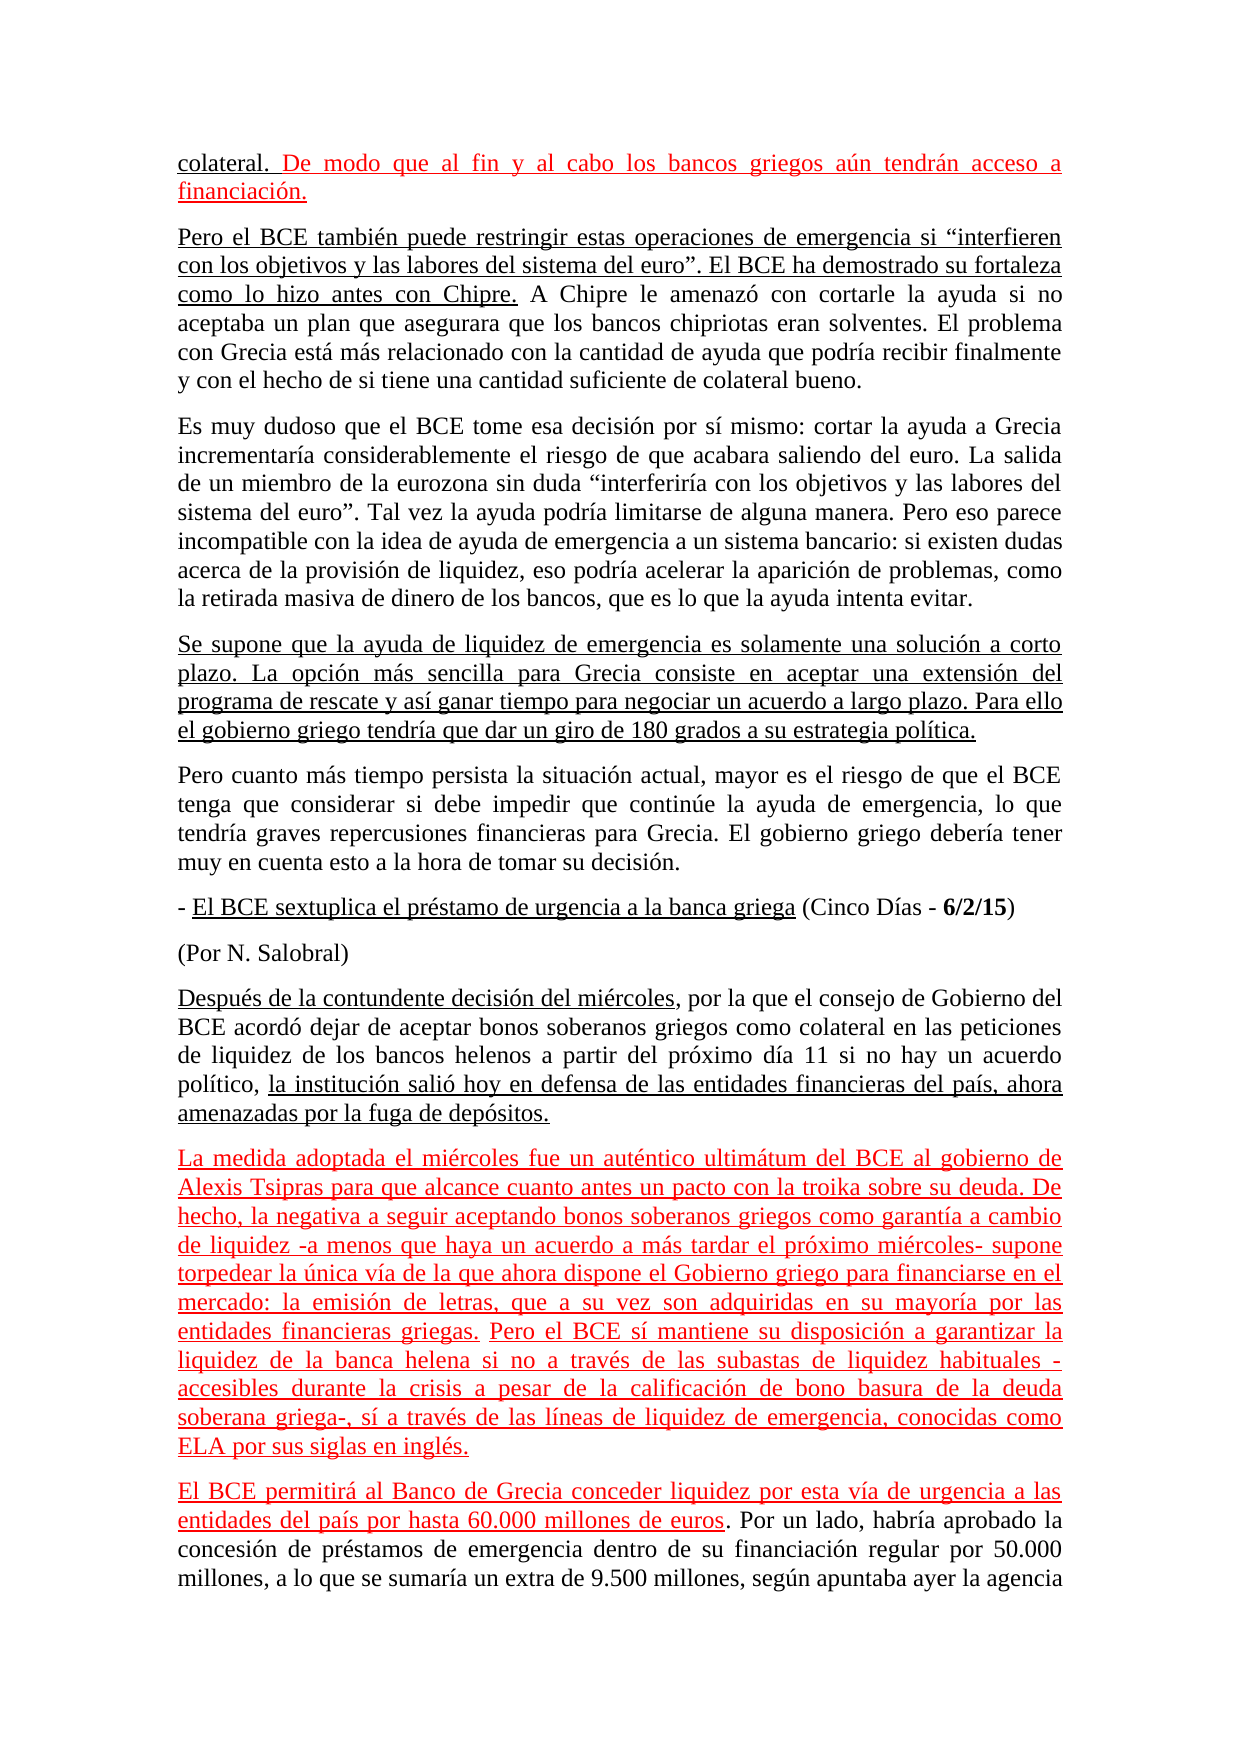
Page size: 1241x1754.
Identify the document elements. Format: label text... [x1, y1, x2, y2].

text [177, 148, 1063, 205]
text Pero cuanto más tiempo persista la situación actual, mayor es el riesgo de que el BCE tenga que considerar si debe impedir que continúe la ayuda de emergencia, lo que tendría graves repercusiones financieras para Grecia. El gobierno griego debería tener muy en cuenta esto a la hora de tomar su decisión. [177, 761, 1063, 876]
text (Por N. Salobral) [177, 938, 1063, 966]
text - El BCE sextuplica el préstamo de urgencia a la banca griega (Cinco Días - 6/2/15) [177, 892, 1063, 921]
text Pero el BCE también puede restringir estas operaciones de emergencia si “interfieren con los objetivos y las labores del sistema del euro”. El BCE ha demostrado su fortaleza como lo hizo antes con Chipre. A Chipre le amenazó con cortarle la ayuda si no aceptaba un plan que asegurara que los bancos chipriotas eran solventes. El problema con Grecia está más relacionado con la cantidad de ayuda que podría recibir finalmente y con el hecho de si tiene una cantidad suficiente de colateral bueno. [177, 222, 1063, 394]
text La medida adoptada el miércoles fue un auténtico ultimátum del BCE al gobierno de Alexis Tsipras para que alcance cuanto antes un pacto con la troika sobre su deuda. De hecho, la negativa a seguir aceptando bonos soberanos griegos como garantía a cambio de liquidez -a menos que haya un acuerdo a más tardar el próximo miércoles- supone torpedear la única vía de la que ahora dispone el Gobierno griego para financiarse en el mercado: la emisión de letras, que a su vez son adquiridas en su mayoría por las entidades financieras griegas. Pero el BCE sí mantiene su disposición a garantizar la liquidez de la banca helena si no a través de las subastas de liquidez habituales -accesibles durante la crisis a pesar de la calificación de bono basura de la deuda soberana griega-, sí a través de las líneas de liquidez de emergencia, conocidas como ELA por sus siglas en inglés. [177, 1313, 1063, 1398]
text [177, 1476, 1063, 1591]
text Es muy dudoso que el BCE tome esa decisión por sí mismo: cortar la ayuda a Grecia incrementaría considerablemente el riesgo de que acabara saliendo del euro. La salida de un miembro de la eurozona sin duda “interferiría con los objetivos y las labores del sistema del euro”. Tal vez la ayuda podría limitarse de alguna manera. Pero eso parece incompatible con la idea de ayuda de emergencia a un sistema bancario: si existen dudas acerca de la provisión de liquidez, eso podría acelerar la aparición de problemas, como la retirada masiva de dinero de los bancos, que es lo que la ayuda intenta evitar. [177, 411, 1063, 612]
text Se supone que la ayuda de liquidez de emergencia es solamente una solución a corto plazo. La opción más sencilla para Grecia consiste en aceptar una extensión del programa de rescate y así ganar tiempo para negociar un acuerdo a largo plazo. Para ello el gobierno griego tendría que dar un giro de 180 grados a su estrategia política. [177, 684, 1063, 711]
text Después de la contundente decisión del miércoles, por la que el consejo de Gobierno del BCE acordó dejar de aceptar bonos soberanos griegos como colateral en las peticiones de liquidez de los bancos helenos a partir del próximo día 11 si no hay un acuerdo político, la institución salió hoy en defensa de las entidades financieras del país, ahora amenazadas por la fuga de depósitos. [177, 983, 1063, 1127]
text Se supone que la ayuda de liquidez de emergencia es solamente una solución a corto plazo. La opción más sencilla para Grecia consiste en aceptar una extensión del programa de rescate y así ganar tiempo para negociar un acuerdo a largo plazo. Para ello el gobierno griego tendría que dar un giro de 180 grados a su estrategia política. [177, 712, 1063, 744]
text La medida adoptada el miércoles fue un auténtico ultimátum del BCE al gobierno de Alexis Tsipras para que alcance cuanto antes un pacto con la troika sobre su deuda. De hecho, la negativa a seguir aceptando bonos soberanos griegos como garantía a cambio de liquidez -a menos que haya un acuerdo a más tardar el próximo miércoles- supone torpedear la única vía de la que ahora dispone el Gobierno griego para financiarse en el mercado: la emisión de letras, que a su vez son adquiridas en su mayoría por las entidades financieras griegas. Pero el BCE sí mantiene su disposición a garantizar la liquidez de la banca helena si no a través de las subastas de liquidez habituales -accesibles durante la crisis a pesar de la calificación de bono basura de la deuda soberana griega-, sí a través de las líneas de liquidez de emergencia, conocidas como ELA por sus siglas en inglés. [177, 1169, 1063, 1255]
text Se supone que la ayuda de liquidez de emergencia es solamente una solución a corto plazo. La opción más sencilla para Grecia consiste en aceptar una extensión del programa de rescate y así ganar tiempo para negociar un acuerdo a largo plazo. Para ello el gobierno griego tendría que dar un giro de 180 grados a su estrategia política. [177, 629, 1063, 683]
